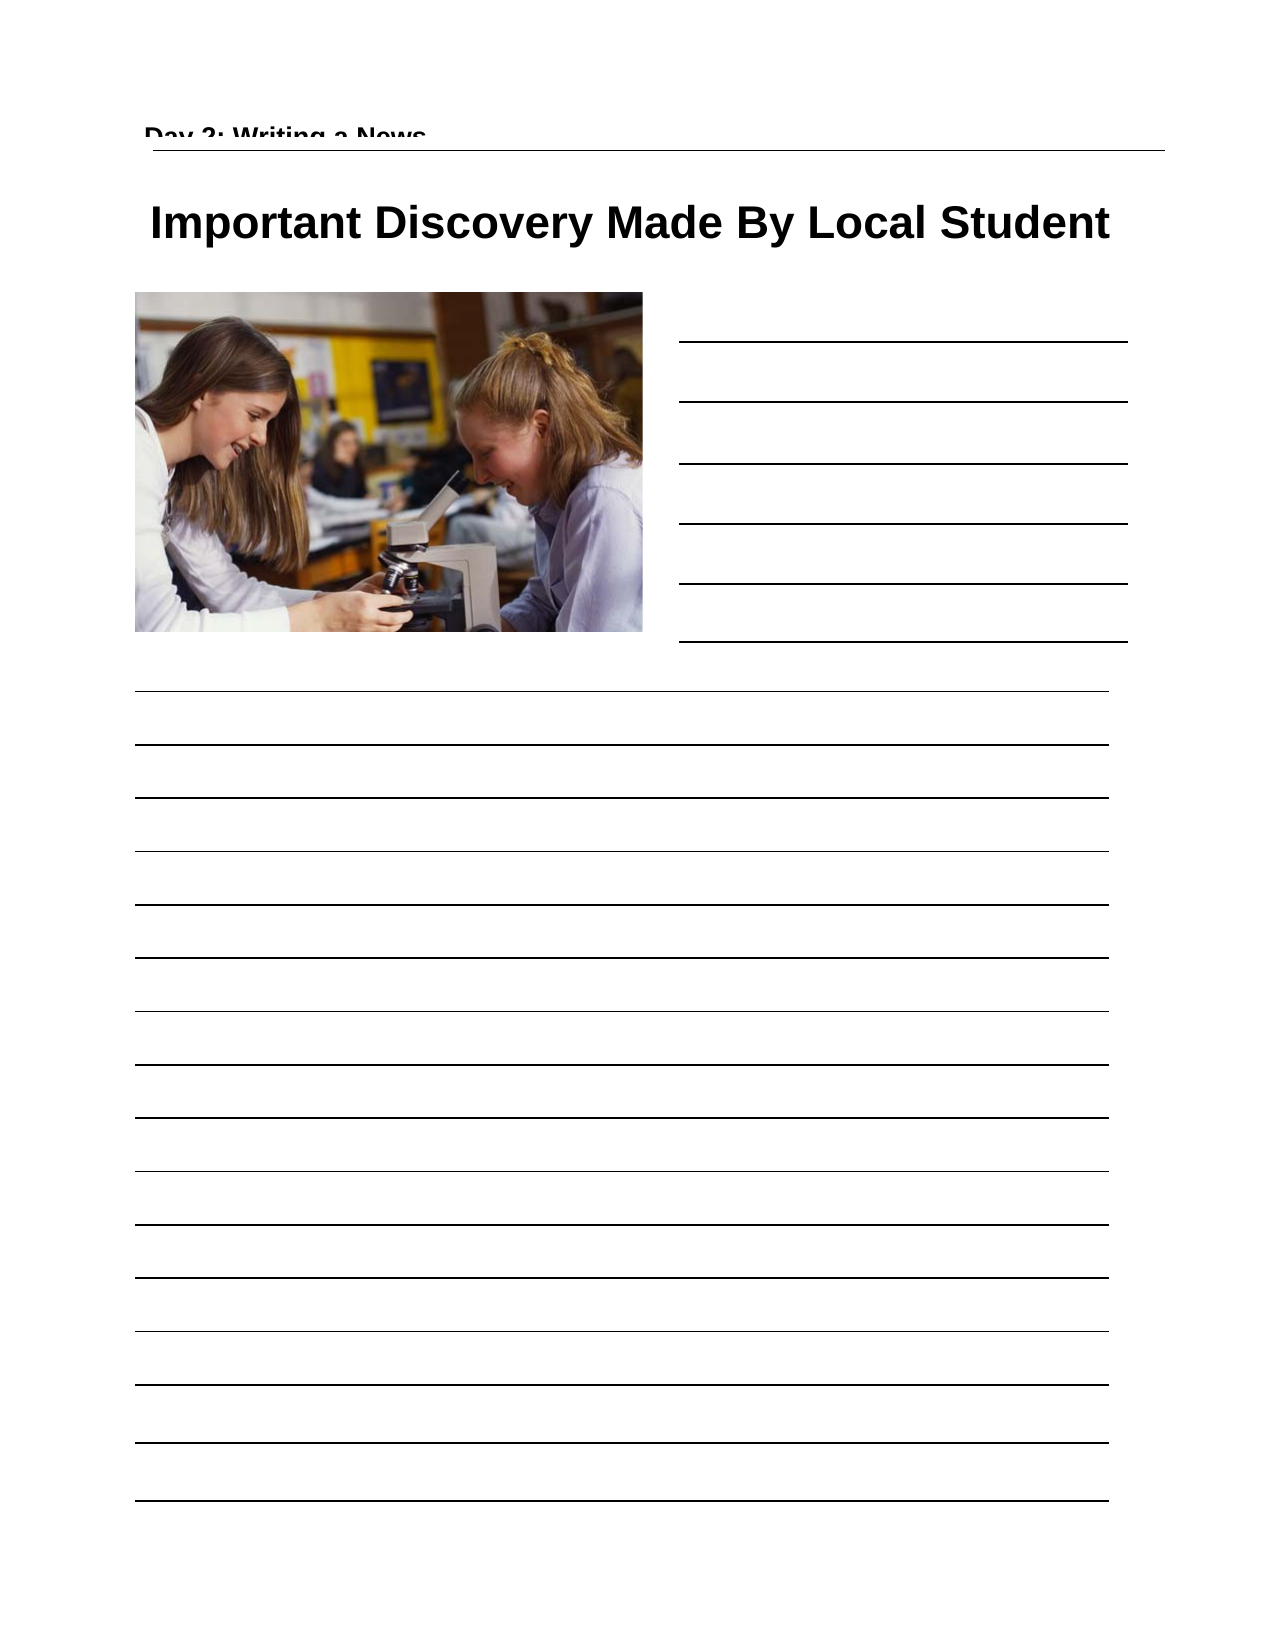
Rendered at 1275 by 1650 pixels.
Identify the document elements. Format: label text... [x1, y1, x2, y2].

picture [135, 292, 643, 632]
subtitle Important Discovery Made By Local Student [150, 196, 1244, 248]
